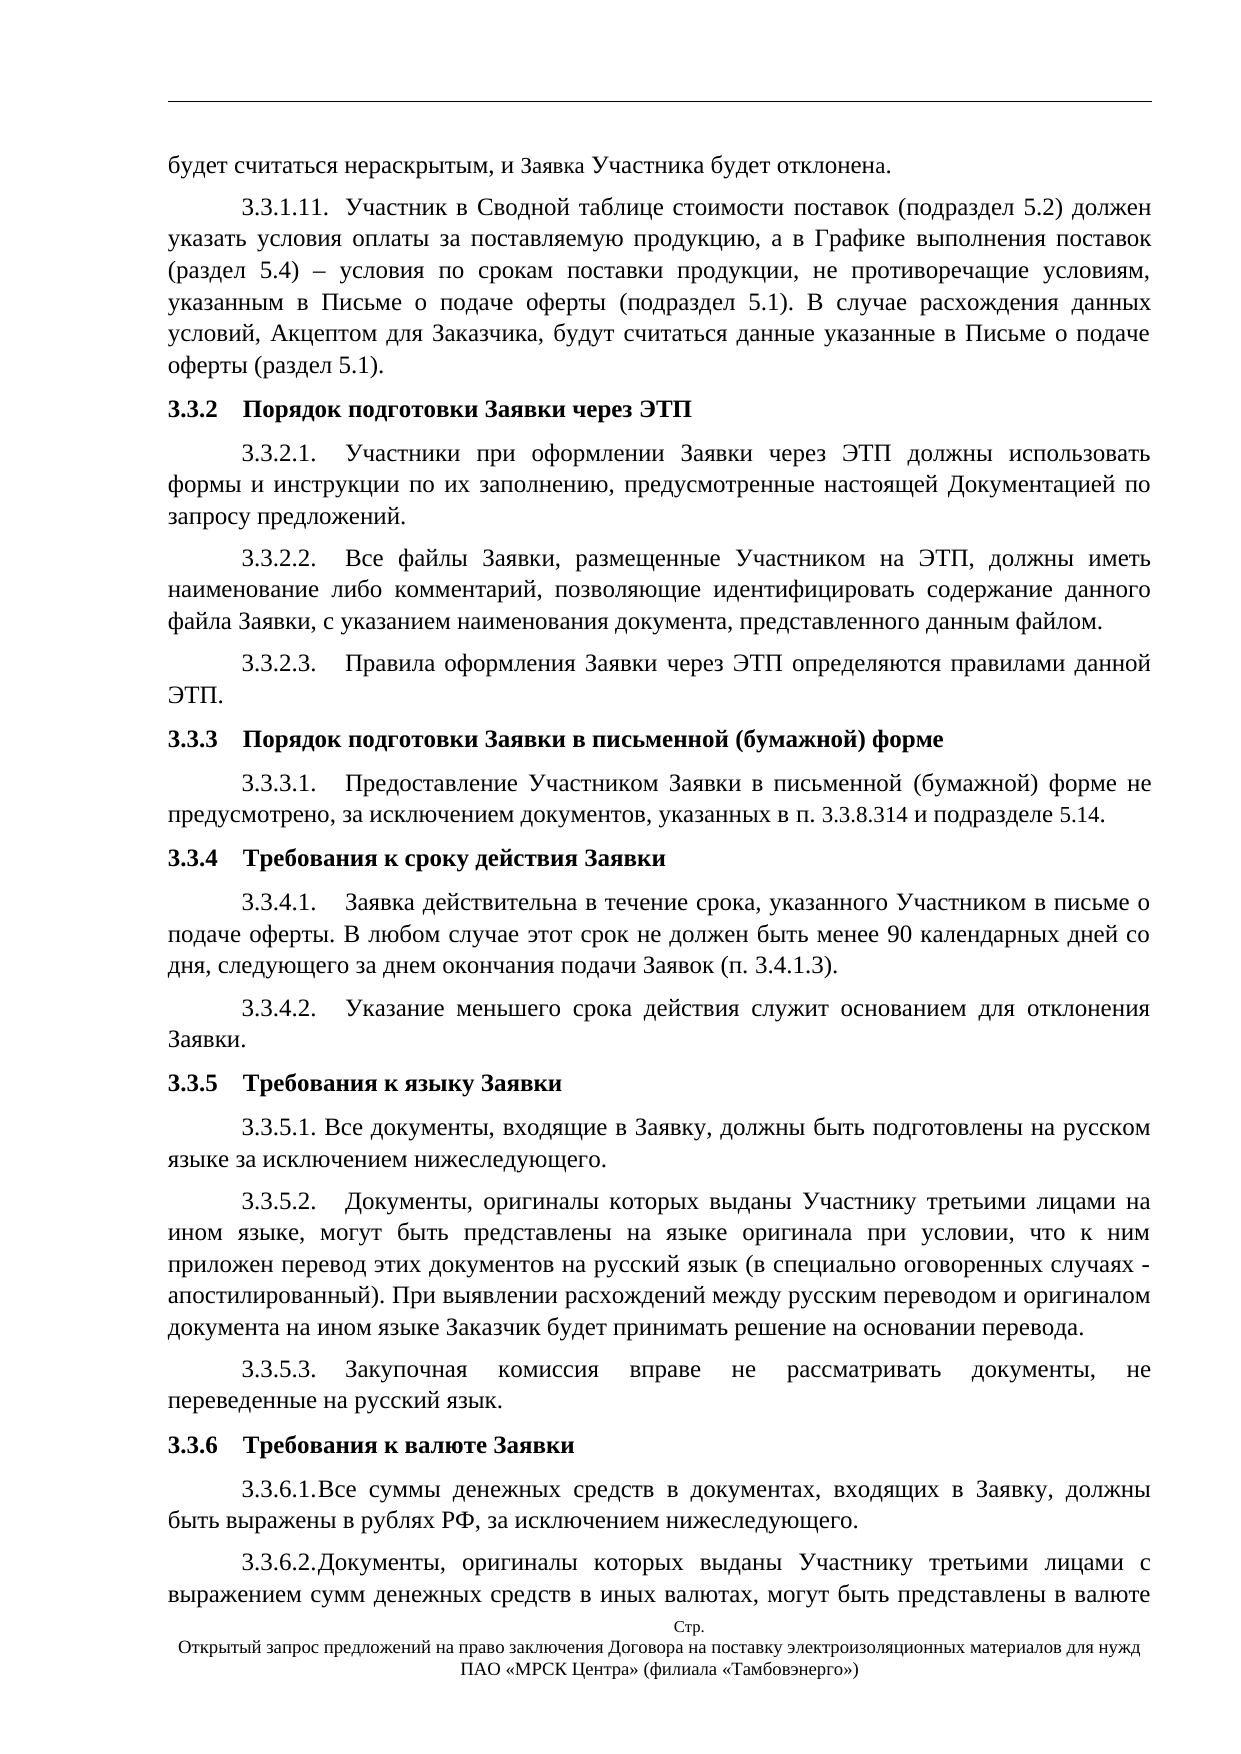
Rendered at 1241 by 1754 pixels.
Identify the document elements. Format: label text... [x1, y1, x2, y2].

list Документы, оригиналы которых выданы Участнику третьими лицами на ином языке, могут быть представлены на языке оригинала при условии, что к ним приложен перевод этих документов на русский язык (в специально оговоренных случаях - апостилированный). При выявлении расхождений между русским переводом и оригиналом документа на ином языке Заказчик будет принимать решение на основании перевода. [168, 1186, 1152, 1341]
subtitle Требования к языку Заявки [168, 1068, 1152, 1097]
list Все файлы Заявки, размещенные Участником на ЭТП, должны иметь наименование либо комментарий, позволяющие идентифицировать содержание данного файла Заявки, с указанием наименования документа, представленного данным файлом. [168, 543, 1152, 635]
list Предоставление Участником Заявки в письменной (бумажной) форме не предусмотрено, за исключением документов, указанных в п. 3.3.14 и подразделе 5.14. [168, 768, 1152, 828]
subtitle Порядок подготовки Заявки в письменной (бумажной) форме [168, 724, 1152, 752]
list Закупочная комиссия вправе не рассматривать документы, не переведенные на русский язык. [168, 1354, 1152, 1414]
list Правила оформления Заявки через ЭТП определяются правилами данной ЭТП. [168, 648, 1152, 708]
list Участники при оформлении Заявки через ЭТП должны использовать формы и инструкции по их заполнению, предусмотренные настоящей Документацией по запросу предложений. [168, 438, 1152, 530]
list Все суммы денежных средств в документах, входящих в Заявку, должны быть выражены в рублях РФ, за исключением нижеследующего. [168, 1474, 1152, 1534]
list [168, 1547, 1152, 1608]
subtitle Порядок подготовки Заявки через ЭТП [168, 394, 1152, 423]
list Заявка действительна в течение срока, указанного Участником в письме о подаче оферты. В любом случае этот срок не должен быть менее 90 календарных дней со дня, следующего за днем окончания подачи Заявок (п. 3.4.1.3). [168, 887, 1151, 979]
subtitle Требования к сроку действия Заявки [168, 843, 1152, 872]
list Участник в Сводной таблице стоимости поставок (подраздел 5.2) должен указать условия оплаты за поставляемую продукцию, а в Графике выполнения поставок (раздел 5.4) – условия по срокам поставки продукции, не противоречащие условиям, указанным в Письме о подаче оферты (подраздел 5.1). В случае расхождения данных условий, Акцептом для Заказчика, будут считаться данные указанные в Письме о подаче оферты (раздел 5.1). [168, 192, 1152, 378]
subtitle Требования к валюте Заявки [168, 1430, 1152, 1458]
list Указание меньшего срока действия служит основанием для отклонения Заявки. [168, 993, 1151, 1053]
text 3.3.5.1. Все документы, входящие в Заявку, должны быть подготовлены на русском языке за исключением нижеследующего. [168, 1112, 1152, 1173]
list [168, 150, 1152, 179]
